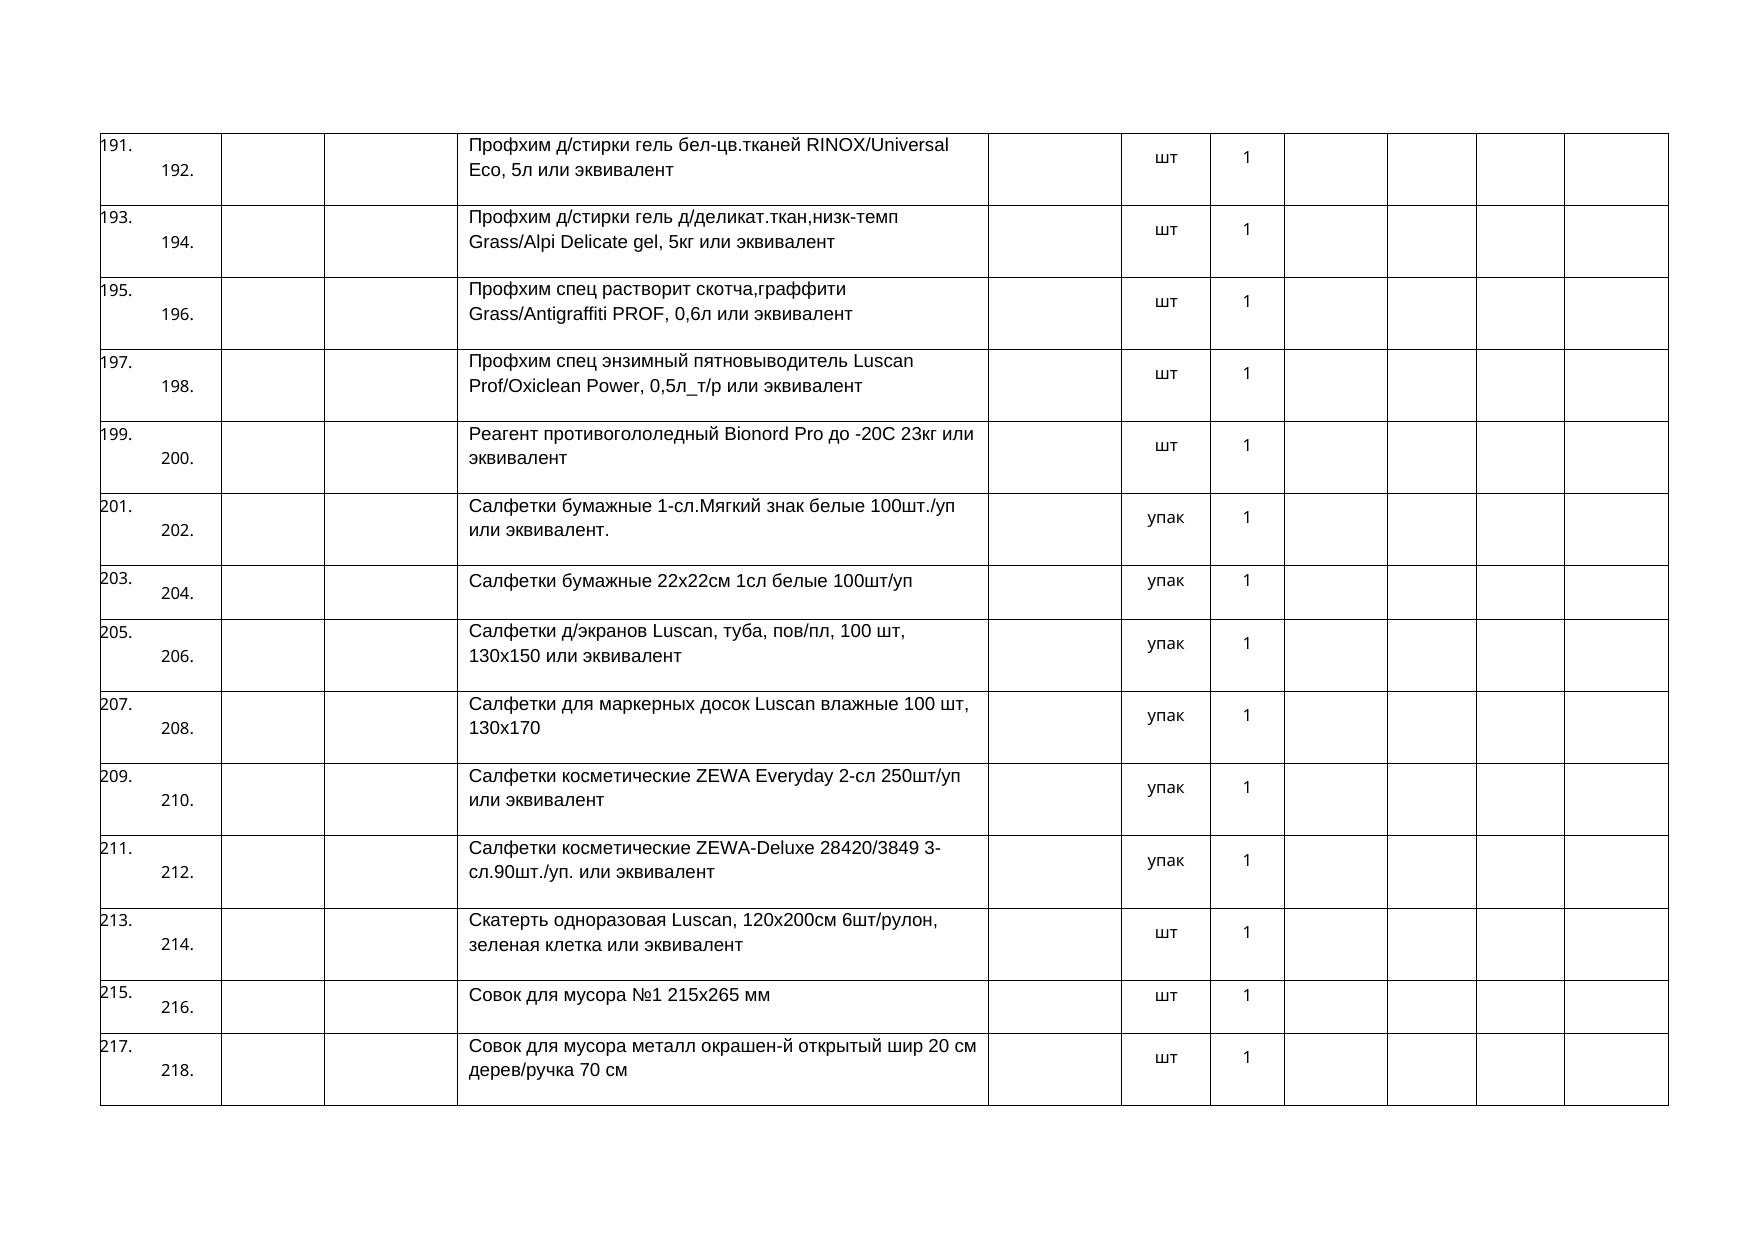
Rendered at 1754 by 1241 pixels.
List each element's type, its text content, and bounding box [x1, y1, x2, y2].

table_cell [989, 134, 1121, 205]
table_cell [989, 836, 1121, 907]
table_cell [1565, 278, 1668, 349]
table_cell [1388, 206, 1476, 277]
table_cell [325, 620, 457, 691]
table_cell [101, 620, 221, 691]
table_cell шт [1122, 909, 1210, 979]
table_cell [1477, 620, 1564, 691]
table_cell упак [1122, 494, 1210, 565]
table_cell [1285, 566, 1387, 619]
table_cell [989, 764, 1121, 835]
table_cell [989, 909, 1121, 979]
table_cell [101, 134, 221, 205]
table_cell [325, 981, 457, 1033]
table_cell шт [1122, 981, 1210, 1033]
table_cell 1 [1211, 1034, 1284, 1105]
table_cell [101, 981, 221, 1033]
table_cell 1 [1211, 692, 1284, 763]
table_cell [1388, 350, 1476, 421]
table_cell [1565, 620, 1668, 691]
table_cell Профхим д/стирки гель бел-цв.тканей RINOX/Universal Eco, 5л или эквивалент [458, 134, 988, 205]
table_cell [1285, 909, 1387, 979]
table_cell [222, 134, 324, 205]
table_cell шт [1122, 422, 1210, 493]
table_cell Совок для мусора №1 215х265 мм [458, 981, 988, 1033]
table_cell [1477, 278, 1564, 349]
table_cell [989, 278, 1121, 349]
table_cell [1285, 206, 1387, 277]
table_cell 1 [1211, 620, 1284, 691]
table_cell [1477, 566, 1564, 619]
table_cell [989, 1034, 1121, 1105]
table_cell 1 [1211, 981, 1284, 1033]
table_cell [101, 494, 221, 565]
table_cell [1477, 836, 1564, 907]
table_cell [1477, 1034, 1564, 1105]
table_cell [1388, 909, 1476, 979]
table_cell [1565, 764, 1668, 835]
table_cell [1565, 350, 1668, 421]
table_cell шт [1122, 278, 1210, 349]
table_cell [325, 350, 457, 421]
table_cell [1565, 909, 1668, 979]
table_cell [1285, 1034, 1387, 1105]
table_cell [101, 350, 221, 421]
table_cell 1 [1211, 764, 1284, 835]
table_cell [222, 422, 324, 493]
table_cell Салфетки бумажные 1-сл.Мягкий знак белые 100шт./уп или эквивалент. [458, 494, 988, 565]
table_cell [1388, 836, 1476, 907]
table_cell 1 [1211, 278, 1284, 349]
table_cell [1477, 909, 1564, 979]
table_cell упак [1122, 764, 1210, 835]
table_cell [222, 1034, 324, 1105]
table_cell [222, 981, 324, 1033]
table_cell [1388, 764, 1476, 835]
table_cell Скатерть одноразовая Luscan, 120х200см 6шт/рулон, зеленая клетка или эквивалент [458, 909, 988, 979]
table_cell [101, 909, 221, 979]
table_cell [1565, 692, 1668, 763]
table_cell [1285, 422, 1387, 493]
table_cell [325, 692, 457, 763]
table_cell [1285, 278, 1387, 349]
table_cell [101, 836, 221, 907]
table_cell [325, 566, 457, 619]
table_cell [1285, 764, 1387, 835]
table_cell [325, 134, 457, 205]
table_cell Профхим спец энзимный пятновыводитель Luscan Prof/Oxiclean Power, 0,5л_т/р или эквивалент [458, 350, 988, 421]
table_cell Реагент противогололедный Bionord Pro до -20С 23кг или эквивалент [458, 422, 988, 493]
table_cell 1 [1211, 494, 1284, 565]
table_cell [989, 422, 1121, 493]
table_cell [325, 836, 457, 907]
table_cell [1285, 836, 1387, 907]
table_cell [1285, 350, 1387, 421]
table_cell Салфетки бумажные 22х22см 1сл белые 100шт/уп [458, 566, 988, 619]
table_cell [1477, 350, 1564, 421]
table_cell [222, 206, 324, 277]
table_cell [989, 350, 1121, 421]
table_cell [325, 206, 457, 277]
table_cell [222, 350, 324, 421]
table_cell [222, 566, 324, 619]
table_cell [1388, 692, 1476, 763]
table_cell [989, 692, 1121, 763]
table_cell [989, 206, 1121, 277]
table_cell упак [1122, 620, 1210, 691]
table_cell [1388, 494, 1476, 565]
table_cell 1 [1211, 566, 1284, 619]
table_cell [101, 422, 221, 493]
table_cell Профхим спец растворит скотча,граффити Grass/Antigraffiti PROF, 0,6л или эквивалент [458, 278, 988, 349]
table_cell [222, 836, 324, 907]
table_cell [1477, 422, 1564, 493]
table_cell 1 [1211, 836, 1284, 907]
table_cell 1 [1211, 422, 1284, 493]
table_cell 1 [1211, 909, 1284, 979]
table_cell [222, 278, 324, 349]
table_cell [1477, 206, 1564, 277]
table_cell [1285, 620, 1387, 691]
table_cell [1477, 764, 1564, 835]
table_cell [325, 909, 457, 979]
table_cell [1388, 1034, 1476, 1105]
table_cell Салфетки косметические ZEWA-Deluxe 28420/3849 3-сл.90шт./уп. или эквивалент [458, 836, 988, 907]
table_cell Салфетки для маркерных досок Luscan влажные 100 шт, 130х170 [458, 692, 988, 763]
table_cell [989, 620, 1121, 691]
table_cell Салфетки косметические ZEWA Everyday 2-сл 250шт/уп или эквивалент [458, 764, 988, 835]
table_cell 1 [1211, 206, 1284, 277]
table_cell [1565, 836, 1668, 907]
table_cell [1477, 134, 1564, 205]
table_cell Совок для мусора металл окрашен-й открытый шир 20 см дерев/ручка 70 см [458, 1034, 988, 1105]
table_cell [1565, 566, 1668, 619]
table_cell упак [1122, 692, 1210, 763]
table_cell 1 [1211, 134, 1284, 205]
table_cell [101, 206, 221, 277]
table_cell [1388, 134, 1476, 205]
table_cell [1565, 206, 1668, 277]
table_cell [1565, 422, 1668, 493]
table_cell [222, 692, 324, 763]
table_cell [325, 422, 457, 493]
table_cell [101, 1034, 221, 1105]
table_cell [989, 981, 1121, 1033]
table_cell шт [1122, 134, 1210, 205]
table_cell [101, 278, 221, 349]
table_cell Салфетки д/экранов Luscan, туба, пов/пл, 100 шт, 130х150 или эквивалент [458, 620, 988, 691]
table_cell [1388, 981, 1476, 1033]
table_cell [1285, 134, 1387, 205]
table_cell [1285, 692, 1387, 763]
table_cell [1565, 981, 1668, 1033]
table_cell 1 [1211, 350, 1284, 421]
table_cell [1285, 981, 1387, 1033]
table_cell [1388, 620, 1476, 691]
table_cell [989, 566, 1121, 619]
table_cell [222, 764, 324, 835]
table_cell [222, 620, 324, 691]
table_cell шт [1122, 206, 1210, 277]
table_cell [1477, 692, 1564, 763]
table_cell [1388, 422, 1476, 493]
table_cell [1388, 566, 1476, 619]
table_cell Профхим д/стирки гель д/деликат.ткан,низк-темп Grass/Alpi Delicate gel, 5кг или эквивалент [458, 206, 988, 277]
table_cell [1477, 981, 1564, 1033]
table_cell [222, 909, 324, 979]
table_cell [101, 566, 221, 619]
table_cell шт [1122, 350, 1210, 421]
table_cell [222, 494, 324, 565]
table_cell шт [1122, 1034, 1210, 1105]
table_cell [325, 1034, 457, 1105]
table_cell [989, 494, 1121, 565]
table_cell упак [1122, 566, 1210, 619]
table_cell [325, 764, 457, 835]
table_cell [1565, 494, 1668, 565]
table_cell [1565, 134, 1668, 205]
table_cell [1565, 1034, 1668, 1105]
table_cell [325, 278, 457, 349]
table_cell [1285, 494, 1387, 565]
table_cell [101, 764, 221, 835]
table_cell [101, 692, 221, 763]
table_cell [1477, 494, 1564, 565]
table_cell [1388, 278, 1476, 349]
table_cell упак [1122, 836, 1210, 907]
table_cell [325, 494, 457, 565]
